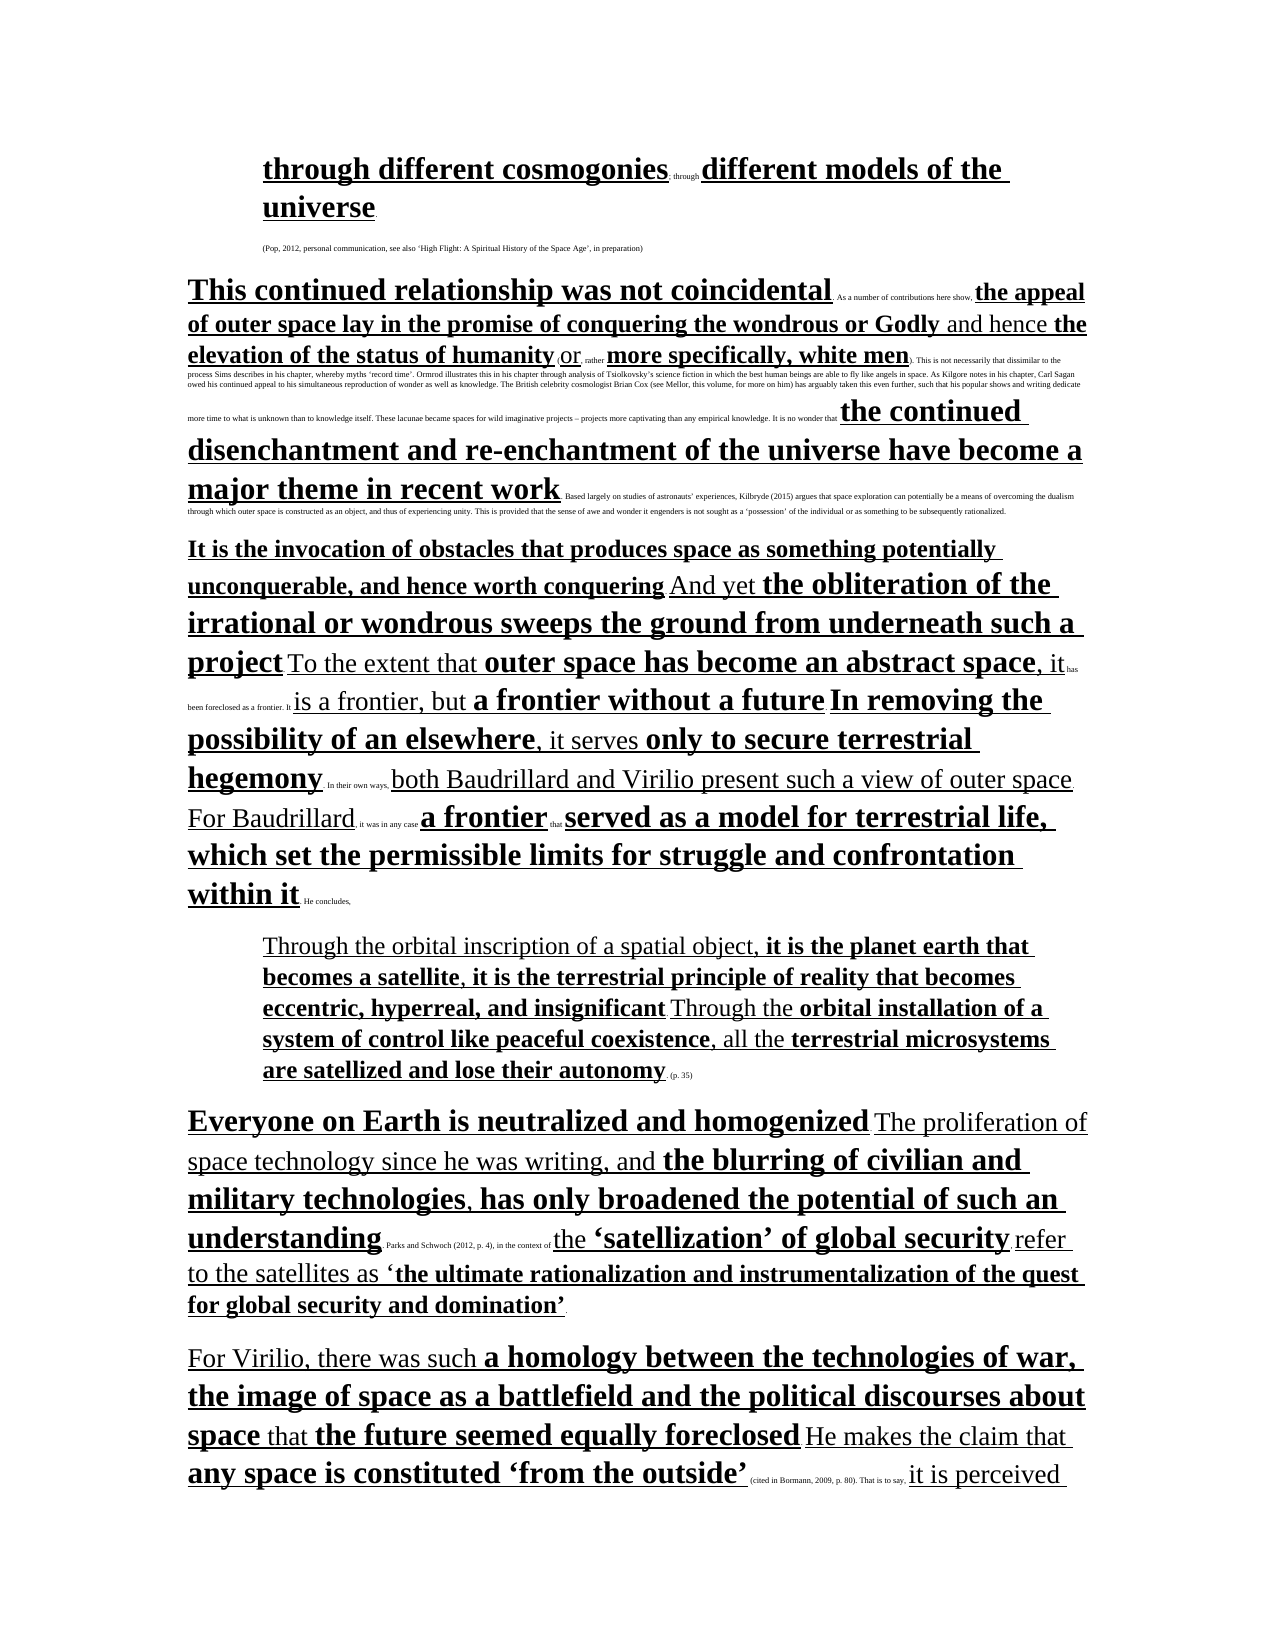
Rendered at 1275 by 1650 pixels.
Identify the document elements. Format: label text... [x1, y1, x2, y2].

text It is the invocation of obstacles that produces space as something potentially unconquerable, and hence worth conquering. And yet the obliteration of the irrational or wondrous sweeps the ground from underneath such a project. To the extent that outer space has become an abstract space, it has been foreclosed as a frontier. It is a frontier, but a frontier without a future. In removing the possibility of an elsewhere, it serves only to secure terrestrial hegemony. In their own ways, both Baudrillard and Virilio present such a view of outer space. For Baudrillard, it was in any case a frontier that served as a model for terrestrial life, which set the permissible limits for struggle and confrontation within it. He concludes, [187, 534, 1087, 911]
text Everyone on Earth is neutralized and homogenized. The proliferation of space technology since he was writing, and the blurring of civilian and military technologies, has only broadened the potential of such an understanding. Parks and Schwoch (2012, p. 4), in the context of the ‘satellization’ of global security, refer to the satellites as ‘the ultimate rationalization and instrumentalization of the quest for global security and domination’. [187, 1103, 1087, 1319]
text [262, 150, 1087, 225]
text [187, 1338, 1087, 1491]
text This continued relationship was not coincidental. As a number of contributions here show, the appeal of outer space lay in the promise of conquering the wondrous or Godly and hence the elevation of the status of humanity (or, rather more specifically, white men). This is not necessarily that dissimilar to the process Sims describes in his chapter, whereby myths ‘record time’. Ormrod illustrates this in his chapter through analysis of Tsiolkovsky’s science fiction in which the best human beings are able to fly like angels in space. As Kilgore notes in his chapter, Carl Sagan owed his continued appeal to his simultaneous reproduction of wonder as well as knowledge. The British celebrity cosmologist Brian Cox (see Mellor, this volume, for more on him) has arguably taken this even further, such that his popular shows and writing dedicate more time to what is unknown than to knowledge itself. These lacunae became spaces for wild imaginative projects – projects more captivating than any empirical knowledge. It is no wonder that the continued disenchantment and re-enchantment of the universe have become a major theme in recent work. Based largely on studies of astronauts’ experiences, Kilbryde (2015) argues that space exploration can potentially be a means of overcoming the dualism through which outer space is constructed as an object, and thus of experiencing unity. This is provided that the sense of awe and wonder it engenders is not sought as a ‘possession’ of the individual or as something to be subsequently rationalized. [187, 335, 1087, 516]
text Through the orbital inscription of a spatial object, it is the planet earth that becomes a satellite, it is the terrestrial principle of reality that becomes eccentric, hyperreal, and insignificant. Through the orbital installation of a system of control like peaceful coexistence, all the terrestrial microsystems are satellized and lose their autonomy. (p. 35) [262, 931, 1087, 1084]
